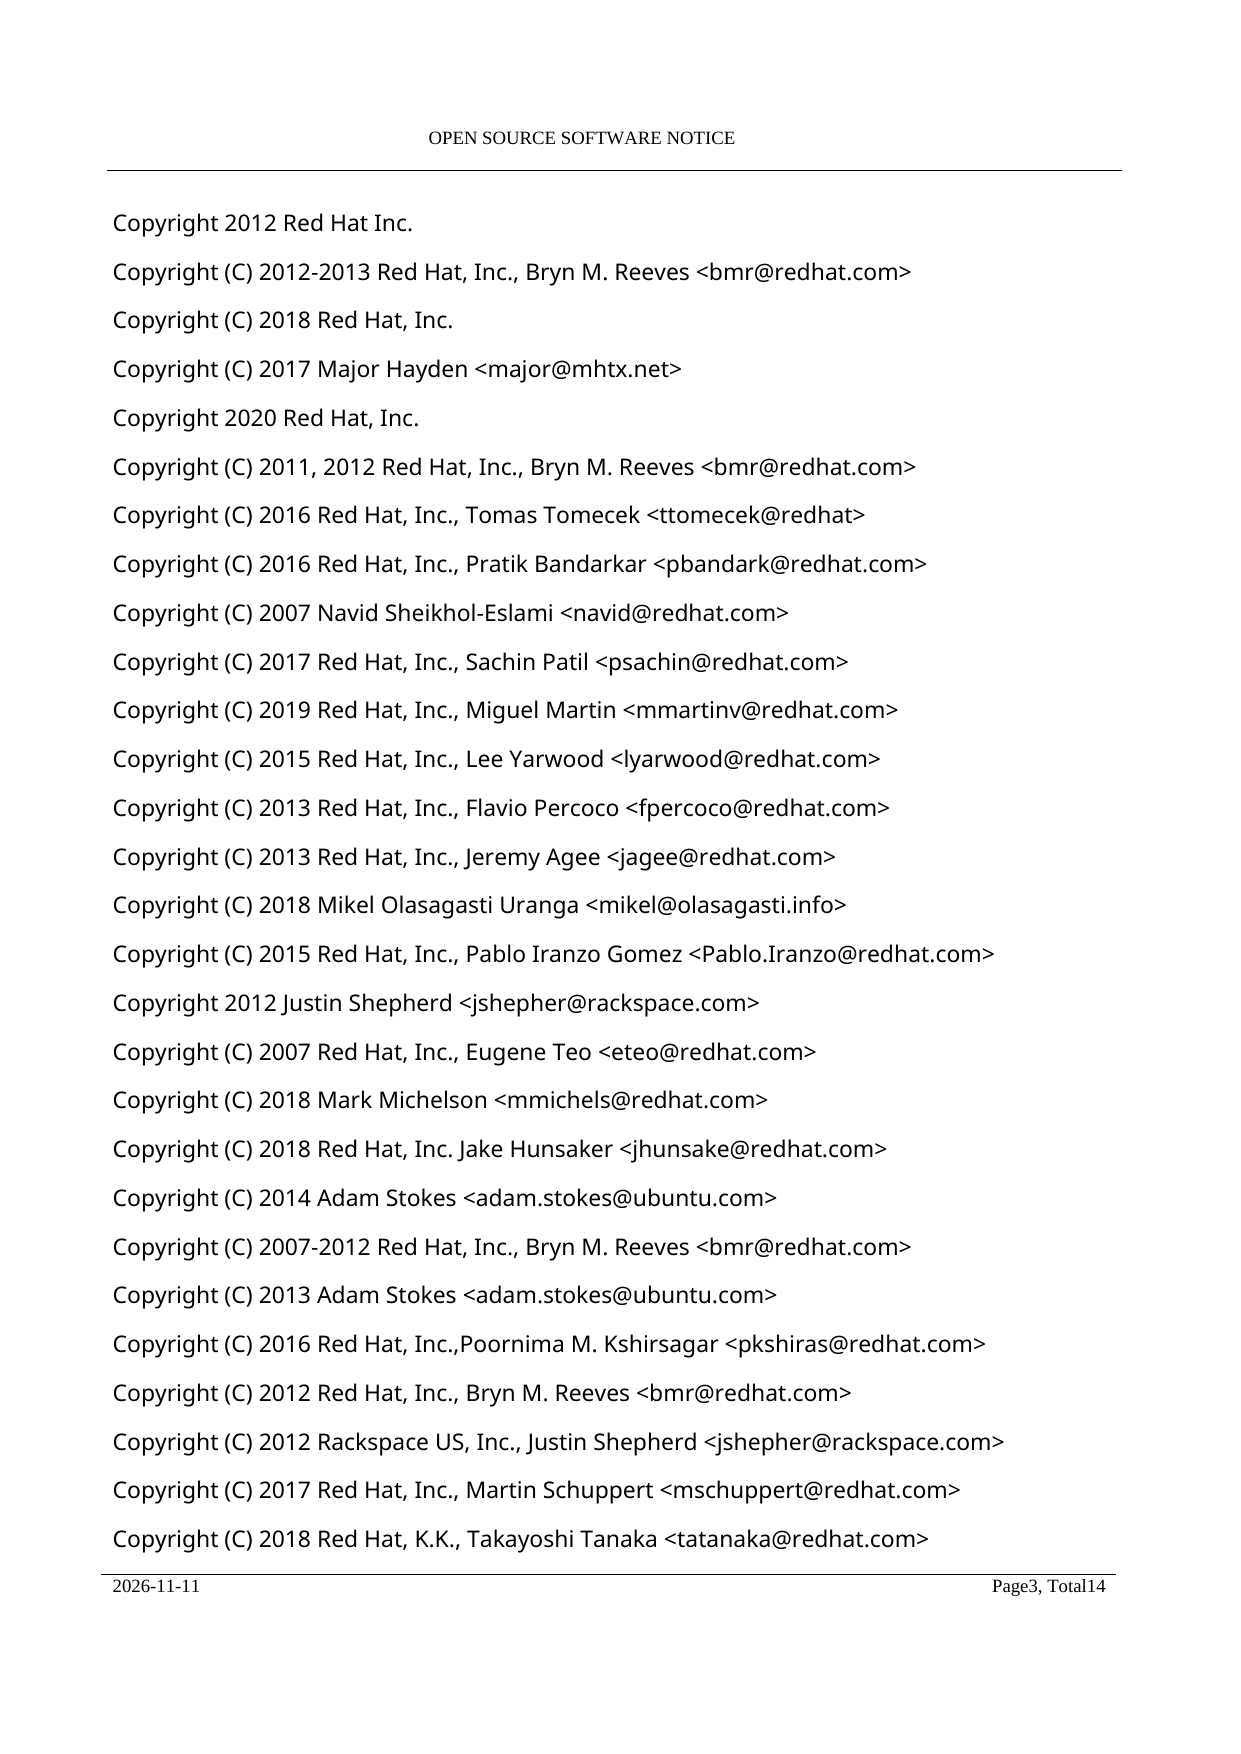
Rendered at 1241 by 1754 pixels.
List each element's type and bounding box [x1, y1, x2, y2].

text [112, 206, 1128, 1555]
